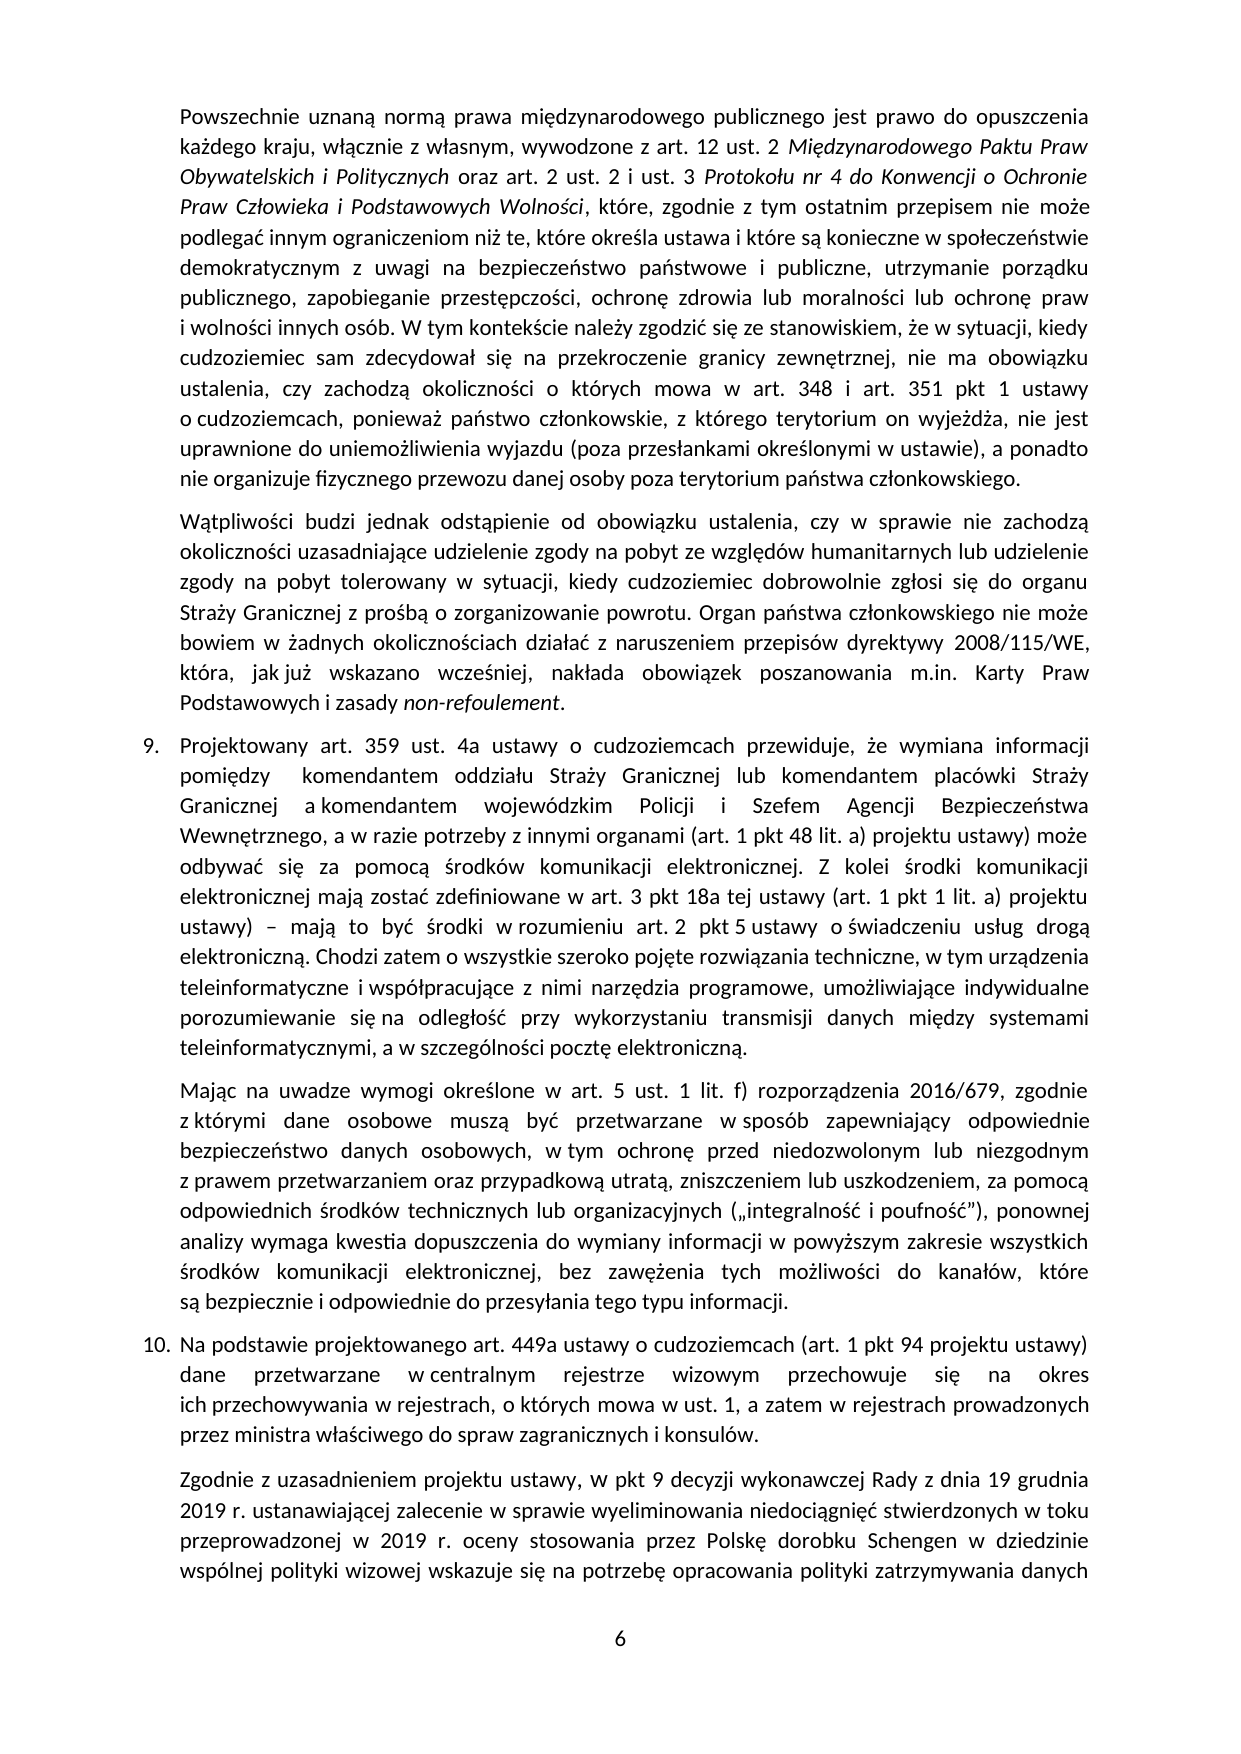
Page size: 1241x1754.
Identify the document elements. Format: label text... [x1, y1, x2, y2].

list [179, 1463, 1090, 1584]
text Mając na uwadze wymogi określone w art. 5 ust. 1 lit. f) rozporządzenia 2016/679, zgodnie z którymi dane osobowe muszą być przetwarzane w sposób zapewniający odpowiednie bezpieczeństwo danych osobowych, w tym ochronę przed niedozwolonym lub niezgodnym z prawem przetwarzaniem oraz przypadkową utratą, zniszczeniem lub uszkodzeniem, za pomocą odpowiednich środków technicznych lub organizacyjnych („integralność i poufność”), ponownej analizy wymaga kwestia dopuszczenia do wymiany informacji w powyższym zakresie wszystkich środków komunikacji elektronicznej, bez zawężenia tych możliwości do kanałów, które są bezpiecznie i odpowiednie do przesyłania tego typu informacji. [179, 1076, 1090, 1315]
text Powszechnie uznaną normą prawa międzynarodowego publicznego jest prawo do opuszczenia każdego kraju, włącznie z własnym, wywodzone z art. 12 ust. 2 Międzynarodowego Paktu Praw Obywatelskich i Politycznych oraz art. 2 ust. 2 i ust. 3 Protokołu nr 4 do Konwencji o Ochronie Praw Człowieka i Podstawowych Wolności, które, zgodnie z tym ostatnim przepisem nie może podlegać innym ograniczeniom niż te, które określa ustawa i które są konieczne w społeczeństwie demokratycznym z uwagi na bezpieczeństwo państwowe i publiczne, utrzymanie porządku publicznego, zapobieganie przestępczości, ochronę zdrowia lub moralności lub ochronę praw i wolności innych osób. W tym kontekście należy zgodzić się ze stanowiskiem, że w sytuacji, kiedy cudzoziemiec sam zdecydował się na przekroczenie granicy zewnętrznej, nie ma obowiązku ustalenia, czy zachodzą okoliczności o których mowa w art. 348 i art. 351 pkt 1 ustawy o cudzoziemcach, ponieważ państwo członkowskie, z którego terytorium on wyjeżdża, nie jest uprawnione do uniemożliwienia wyjazdu (poza przesłankami określonymi w ustawie), a ponadto nie organizuje fizycznego przewozu danej osoby poza terytorium państwa członkowskiego. [179, 102, 1090, 492]
text Wątpliwości budzi jednak odstąpienie od obowiązku ustalenia, czy w sprawie nie zachodzą okoliczności uzasadniające udzielenie zgody na pobyt ze względów humanitarnych lub udzielenie zgody na pobyt tolerowany w sytuacji, kiedy cudzoziemiec dobrowolnie zgłosi się do organu Straży Granicznej z prośbą o zorganizowanie powrotu. Organ państwa członkowskiego nie może bowiem w żadnych okolicznościach działać z naruszeniem przepisów dyrektywy 2008/115/WE, która, jak już wskazano wcześniej, nakłada obowiązek poszanowania m.in. Karty Praw Podstawowych i zasady non-refoulement. [179, 515, 1090, 716]
list Projektowany art. 359 ust. 4a ustawy o cudzoziemcach przewiduje, że wymiana informacji pomiędzy komendantem oddziału Straży Granicznej lub komendantem placówki Straży Granicznej a komendantem wojewódzkim Policji i Szefem Agencji Bezpieczeństwa Wewnętrznego, a w razie potrzeby z innymi organami (art. 1 pkt 48 lit. a) projektu ustawy) może odbywać się za pomocą środków komunikacji elektronicznej. Z kolei środki komunikacji elektronicznej mają zostać zdefiniowane w art. 3 pkt 18a tej ustawy (art. 1 pkt 1 lit. a) projektu ustawy) – mają to być środki w rozumieniu art. 2 pkt 5 ustawy o świadczeniu usług drogą elektroniczną. Chodzi zatem o wszystkie szeroko pojęte rozwiązania techniczne, w tym urządzenia teleinformatyczne i współpracujące z nimi narzędzia programowe, umożliwiające indywidualne porozumiewanie się na odległość przy wykorzystaniu transmisji danych między systemami teleinformatycznymi, a w szczególności pocztę elektroniczną. [142, 731, 1090, 1061]
list Na podstawie projektowanego art. 449a ustawy o cudzoziemcach (art. 1 pkt 94 projektu ustawy) dane przetwarzane w centralnym rejestrze wizowym przechowuje się na okres ich przechowywania w rejestrach, o których mowa w ust. 1, a zatem w rejestrach prowadzonych przez ministra właściwego do spraw zagranicznych i konsulów. [142, 1330, 1090, 1448]
